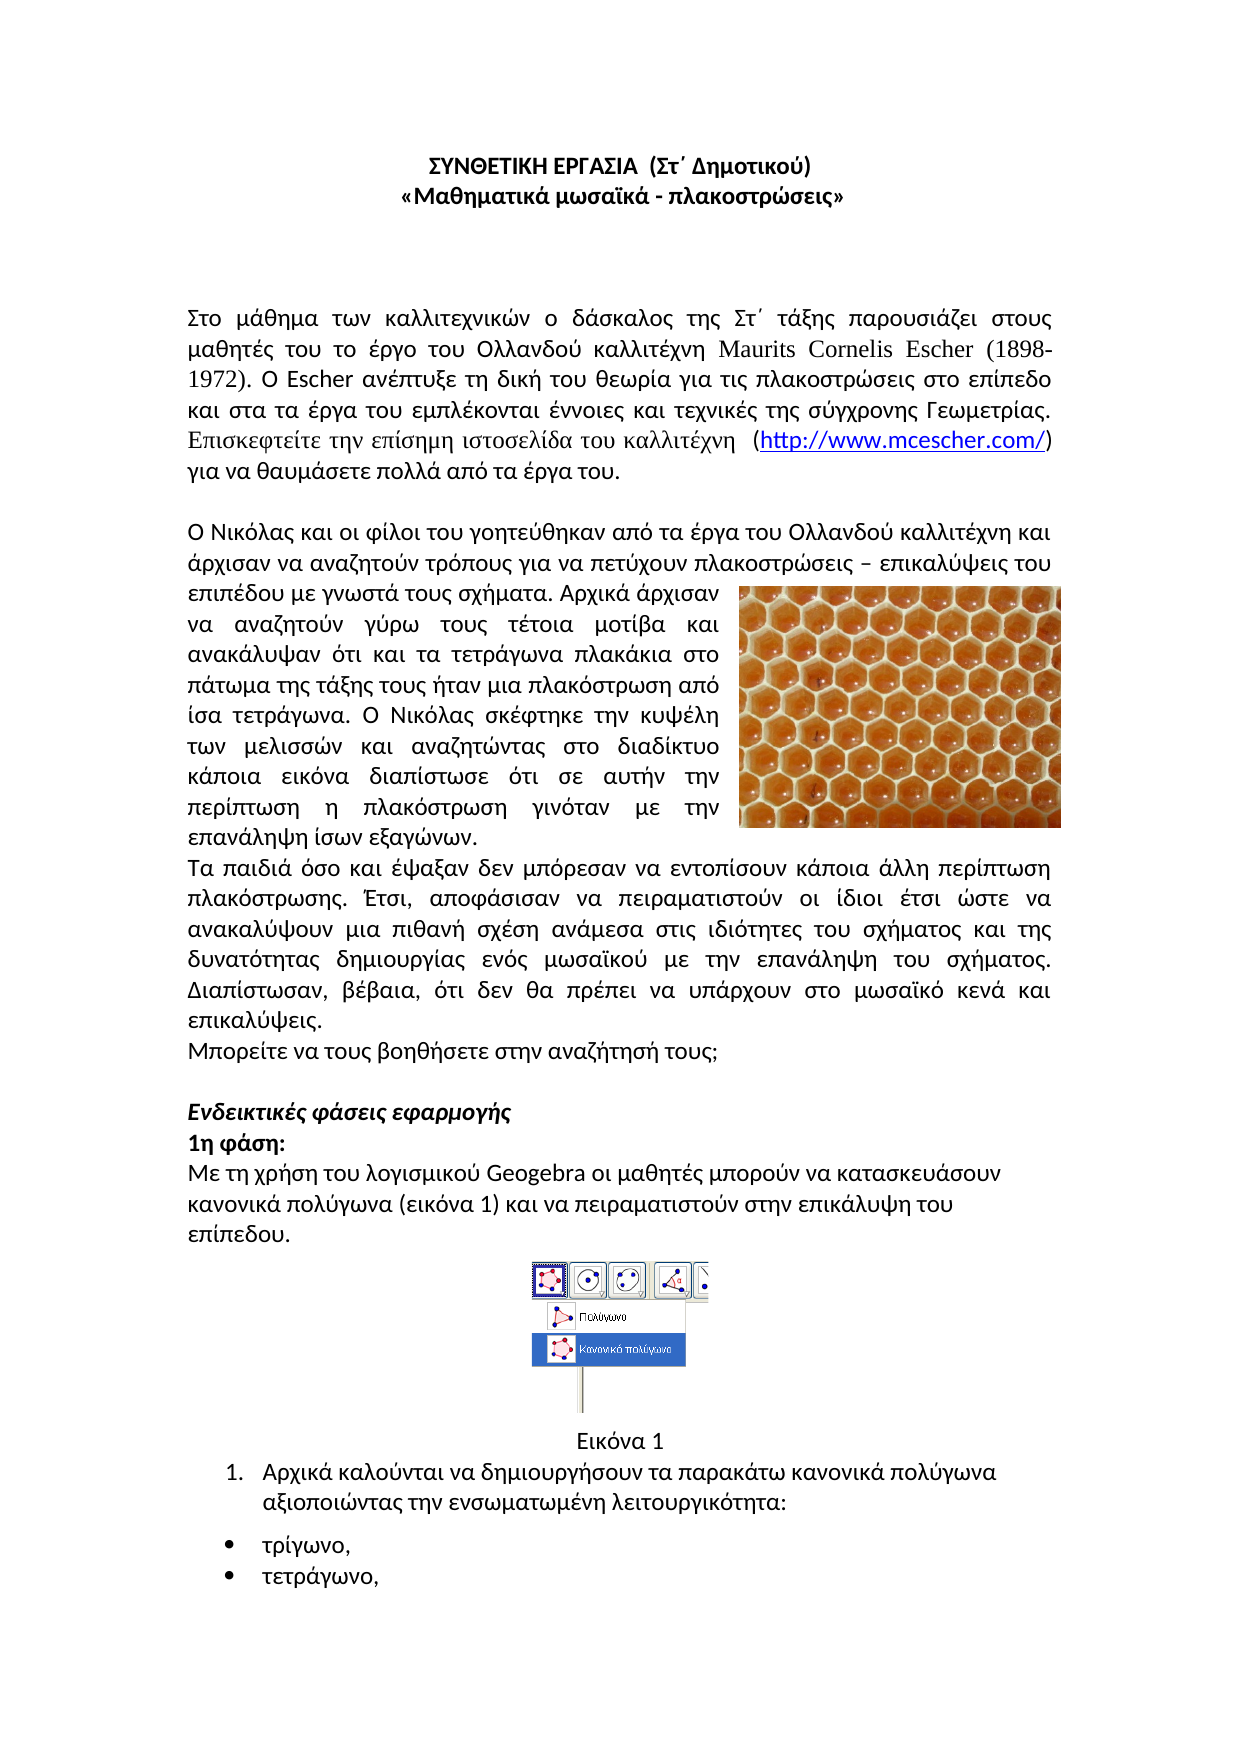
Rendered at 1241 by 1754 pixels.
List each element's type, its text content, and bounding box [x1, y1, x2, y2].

text ΣΥΝΘΕΤΙΚΗ ΕΡΓΑΣΙΑ (Στ΄ Δημοτικού) [187, 150, 1053, 181]
list τετράγωνο, [225, 1560, 1053, 1590]
list Αρχικά καλούνται να δημιουργήσουν τα παρακάτω κανονικά πολύγωνα αξιοποιώντας την ενσωματωμένη λειτουργικότητα: [225, 1456, 1053, 1517]
text Τα παιδιά όσο και έψαξαν δεν μπόρεσαν να εντοπίσουν κάποια άλλη περίπτωση πλακόστρωσης. Έτσι, αποφάσισαν να πειραματιστούν οι ίδιοι έτσι ώστε να ανακαλύψουν μια πιθανή σχέση ανάμεσα στις ιδιότητες του σχήματος και της δυνατότητας δημιουργίας ενός μωσαϊκού με την επανάληψη του σχήματος. Διαπίστωσαν, βέβαια, ότι δεν θα πρέπει να υπάρχουν στο μωσαϊκό κενά και επικαλύψεις. [187, 852, 1053, 1035]
picture [531, 1261, 709, 1413]
text 1η φάση: [187, 1127, 1053, 1157]
text Εικόνα 1 [187, 1425, 1053, 1456]
text «Μαθηματικά μωσαϊκά - πλακοστρώσεις» [187, 181, 1053, 211]
picture [739, 586, 1061, 828]
text Ενδεικτικές φάσεις εφαρμογής [187, 1096, 1053, 1127]
text Στο μάθημα των καλλιτεχνικών ο δάσκαλος της Στ΄ τάξης παρουσιάζει στους μαθητές του το έργο του Ολλανδού καλλιτέχνη Maurits Cornelis Escher (1898-1972). Ο Escher ανέπτυξε τη δική του θεωρία για τις πλακοστρώσεις στο επίπεδο και στα τα έργα του εμπλέκονται έννοιες και τεχνικές της σύγχρονης Γεωμετρίας. Επισκεφτείτε την επίσημη ιστοσελίδα του καλλιτέχνη (http://www.mcescher.com/) για να θαυμάσετε πολλά από τα έργα του. [187, 303, 1053, 486]
list τρίγωνο, [225, 1529, 1053, 1560]
text Μπορείτε να τους βοηθήσετε στην αναζήτησή τους; [187, 1035, 1053, 1066]
text Με τη χρήση του λογισμικού Geogebra οι μαθητές μπορούν να κατασκευάσουν κανονικά πολύγωνα (εικόνα 1) και να πειραματιστούν στην επικάλυψη του επίπεδου. [187, 1157, 1053, 1249]
